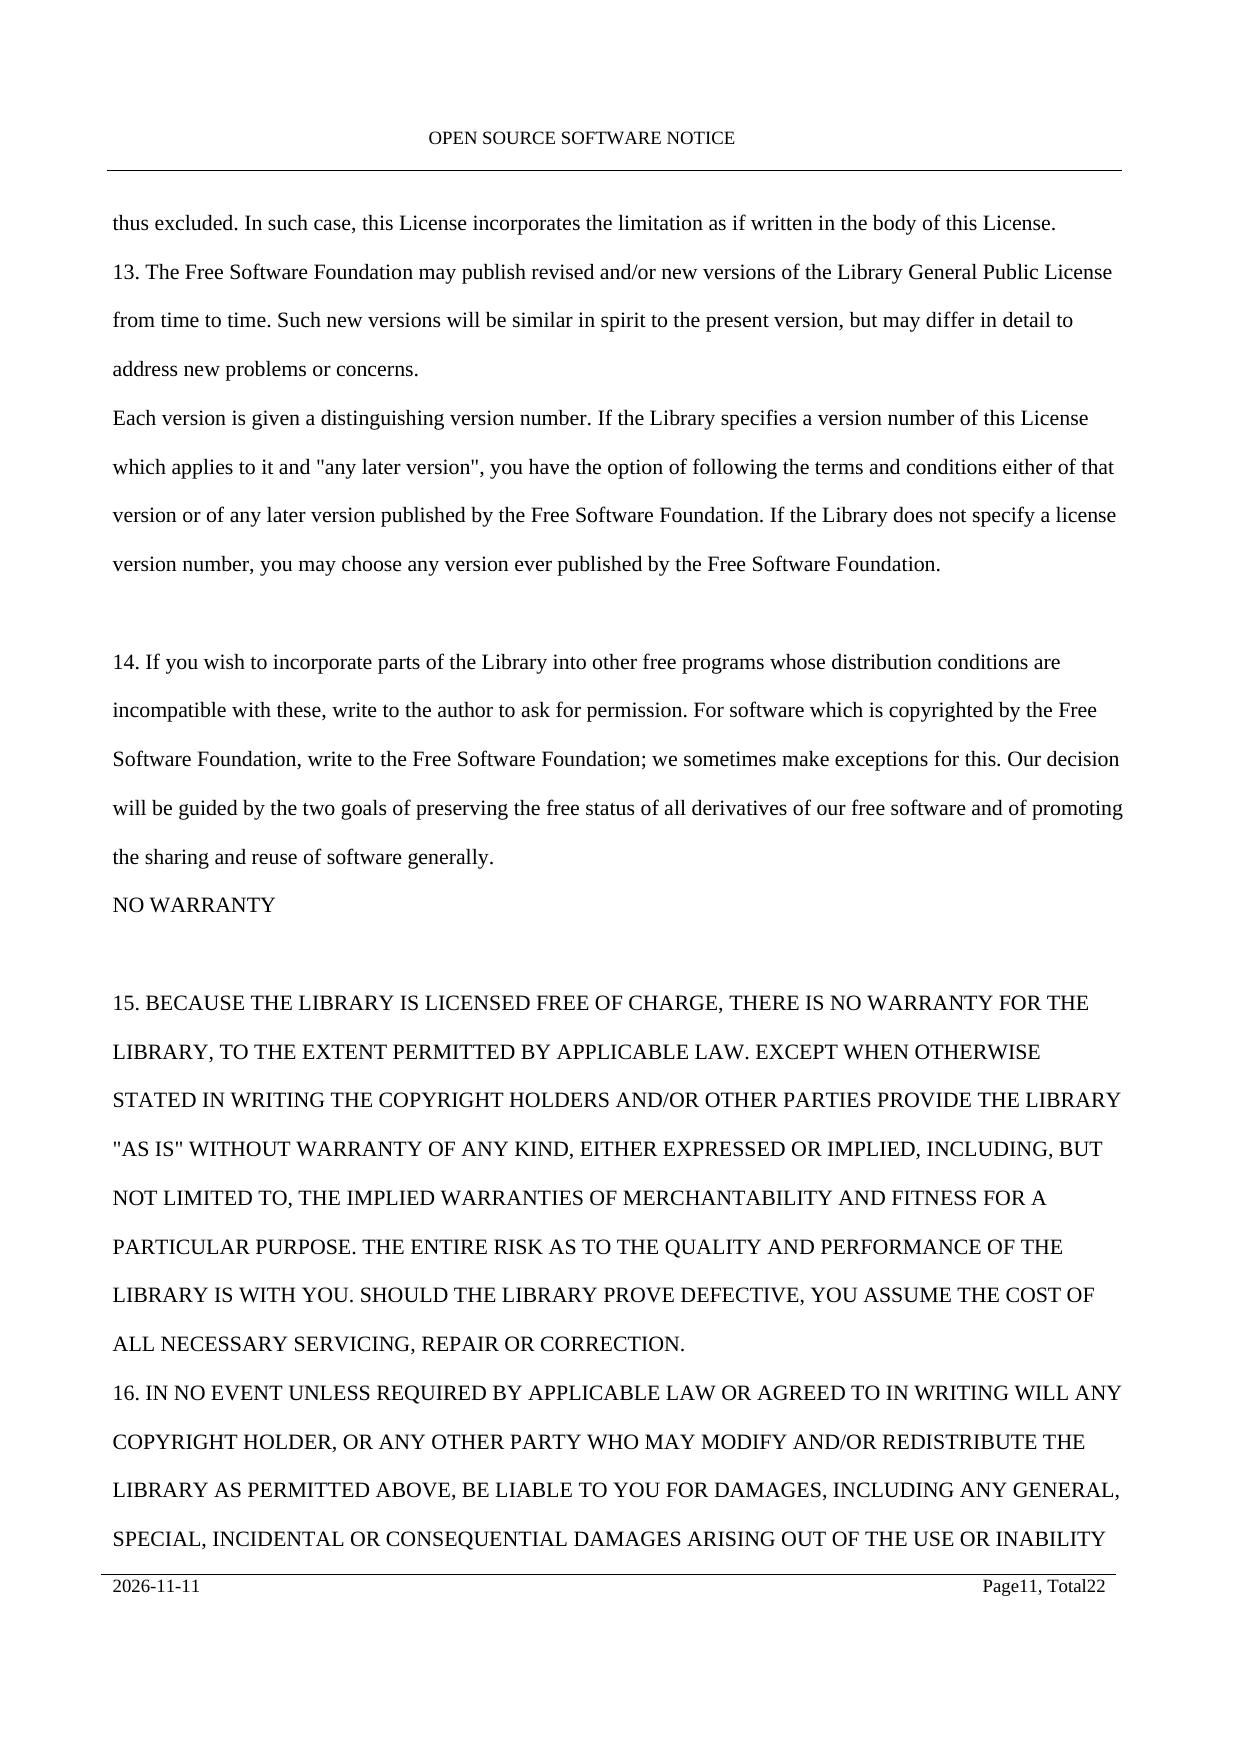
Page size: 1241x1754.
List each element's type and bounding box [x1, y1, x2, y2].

text [112, 206, 1128, 1555]
